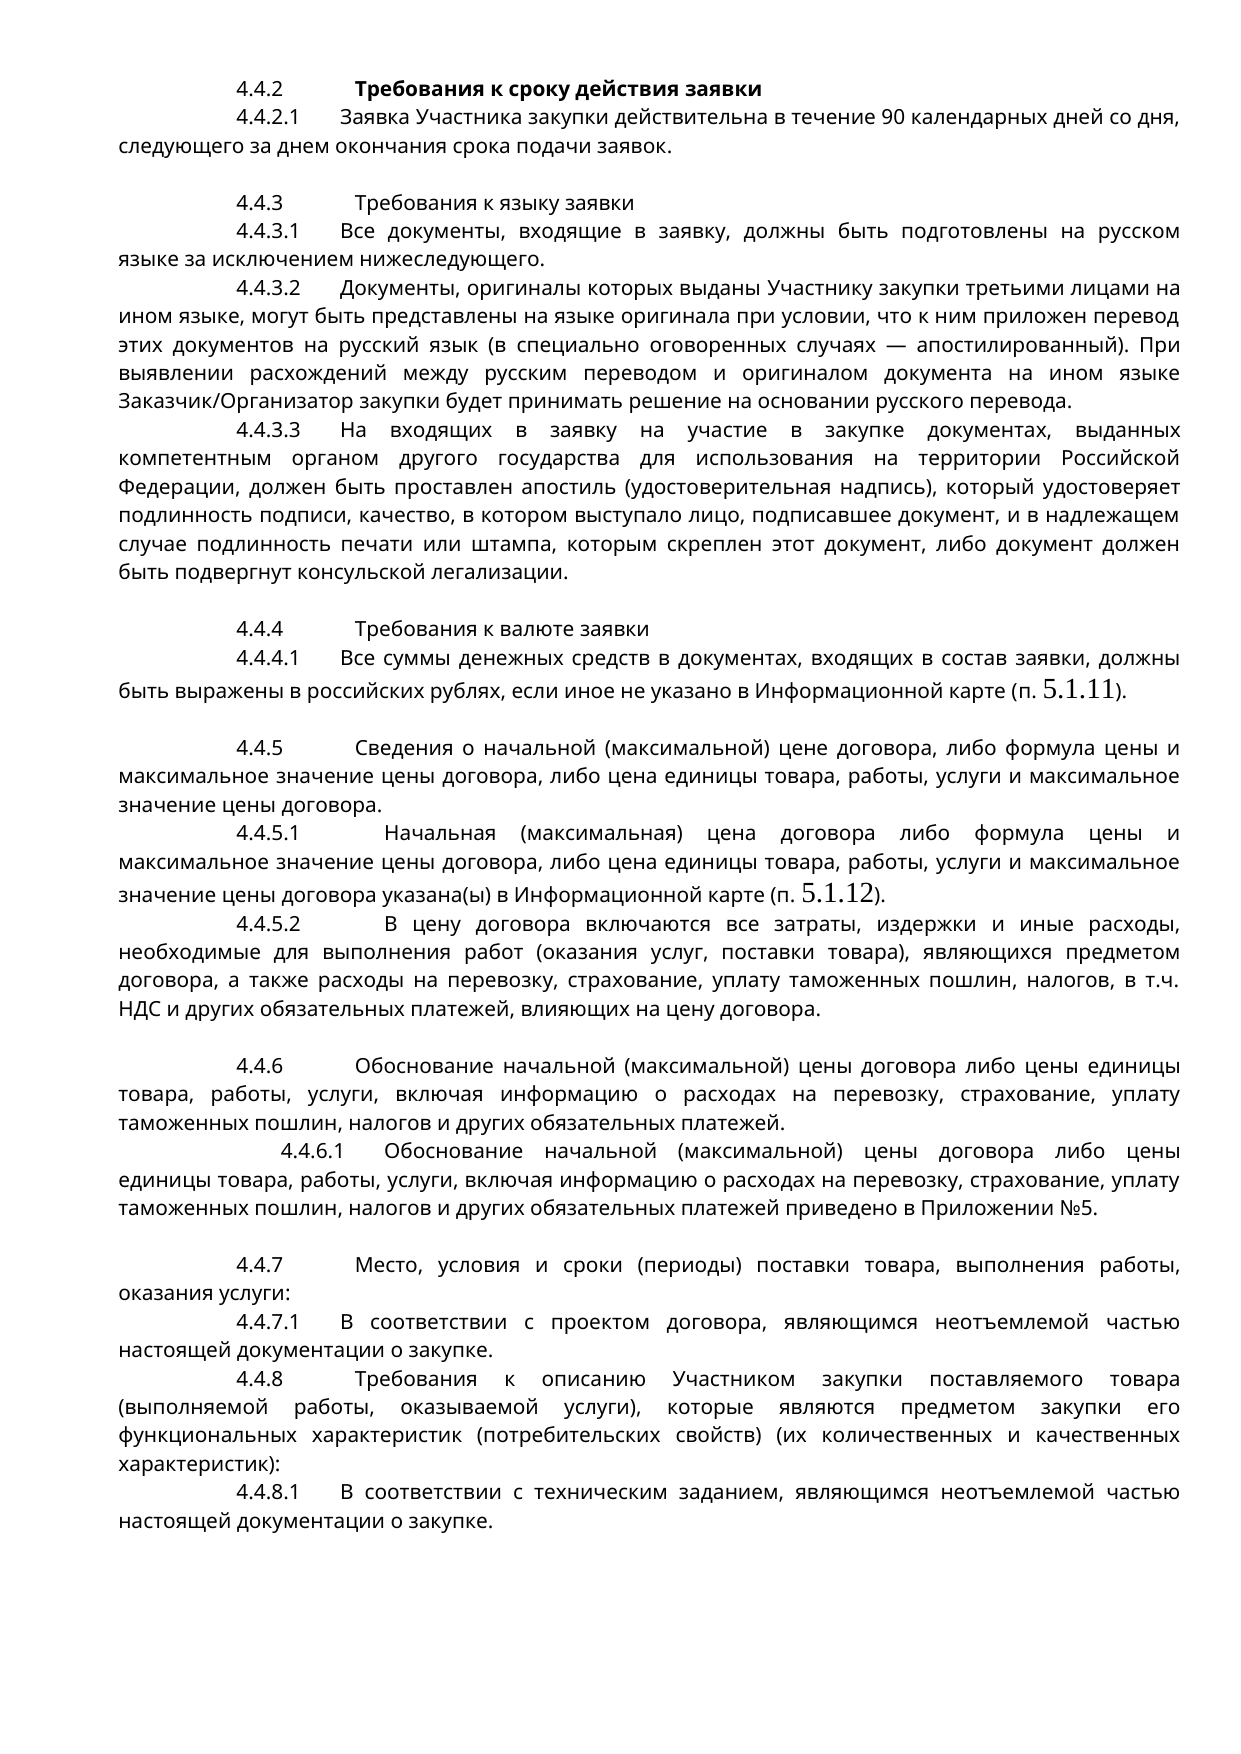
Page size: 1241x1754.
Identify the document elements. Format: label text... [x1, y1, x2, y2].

list Требования к описанию Участником закупки поставляемого товара (выполняемой работы, оказываемой услуги), которые являются предметом закупки его функциональных характеристик (потребительских свойств) (их количественных и качественных характеристик): [118, 1364, 1181, 1477]
list Обоснование начальной (максимальной) цены договора либо цены единицы товара, работы, услуги, включая информацию о расходах на перевозку, страхование, уплату таможенных пошлин, налогов и других обязательных платежей. [118, 1051, 1181, 1136]
list В цену договора включаются все затраты, издержки и иные расходы, необходимые для выполнения работ (оказания услуг, поставки товара), являющихся предметом договора, а также расходы на перевозку, страхование, уплату таможенных пошлин, налогов, в т.ч. НДС и других обязательных платежей, влияющих на цену договора. [118, 909, 1181, 1022]
list Место, условия и сроки (периоды) поставки товара, выполнения работы, оказания услуги: [118, 1250, 1181, 1307]
list Требования к языку заявки [118, 188, 1181, 216]
list На входящих в заявку на участие в закупке документах, выданных компетентным органом другого государства для использования на территории Российской Федерации, должен быть проставлен апостиль (удостоверительная надпись), который удостоверяет подлинность подписи, качество, в котором выступало лицо, подписавшее документ, и в надлежащем случае подлинность печати или штампа, которым скреплен этот документ, либо документ должен быть подвергнут консульской легализации. [118, 415, 1181, 586]
list Все документы, входящие в заявку, должны быть подготовлены на русском языке за исключением нижеследующего. [118, 216, 1181, 273]
list Сведения о начальной (максимальной) цене договора, либо формула цены и максимальное значение цены договора, либо цена единицы товара, работы, услуги и максимальное значение цены договора. [118, 733, 1181, 818]
list Документы, оригиналы которых выданы Участнику закупки третьими лицами на ином языке, могут быть представлены на языке оригинала при условии, что к ним приложен перевод этих документов на русский язык (в специально оговоренных случаях — апостилированный). При выявлении расхождений между русским переводом и оригиналом документа на ином языке Заказчик/Организатор закупки будет принимать решение на основании русского перевода. [118, 273, 1181, 415]
list Все суммы денежных средств в документах, входящих в состав заявки, должны быть выражены в российских рублях, если иное не указано в Информационной карте (п. 5.1.12). [118, 643, 1181, 704]
list В соответствии с проектом договора, являющимся неотъемлемой частью настоящей документации о закупке. [118, 1307, 1181, 1364]
list Требования к сроку действия заявки [118, 74, 1181, 102]
list В соответствии с техническим заданием, являющимся неотъемлемой частью настоящей документации о закупке. [118, 1477, 1181, 1534]
list Заявка Участника закупки действительна в течение 90 календарных дней со дня, следующего за днем окончания срока подачи заявок. [118, 102, 1181, 159]
list Требования к валюте заявки [118, 614, 1181, 643]
list Начальная (максимальная) цена договора либо формула цены и максимальное значение цены договора, либо цена единицы товара, работы, услуги и максимальное значение цены договора указана(ы) в Информационной карте (п. 5.1.13). [118, 818, 1181, 909]
list Обоснование начальной (максимальной) цены договора либо цены единицы товара, работы, услуги, включая информацию о расходах на перевозку, страхование, уплату таможенных пошлин, налогов и других обязательных платежей приведено в Приложении №5. [118, 1136, 1181, 1222]
